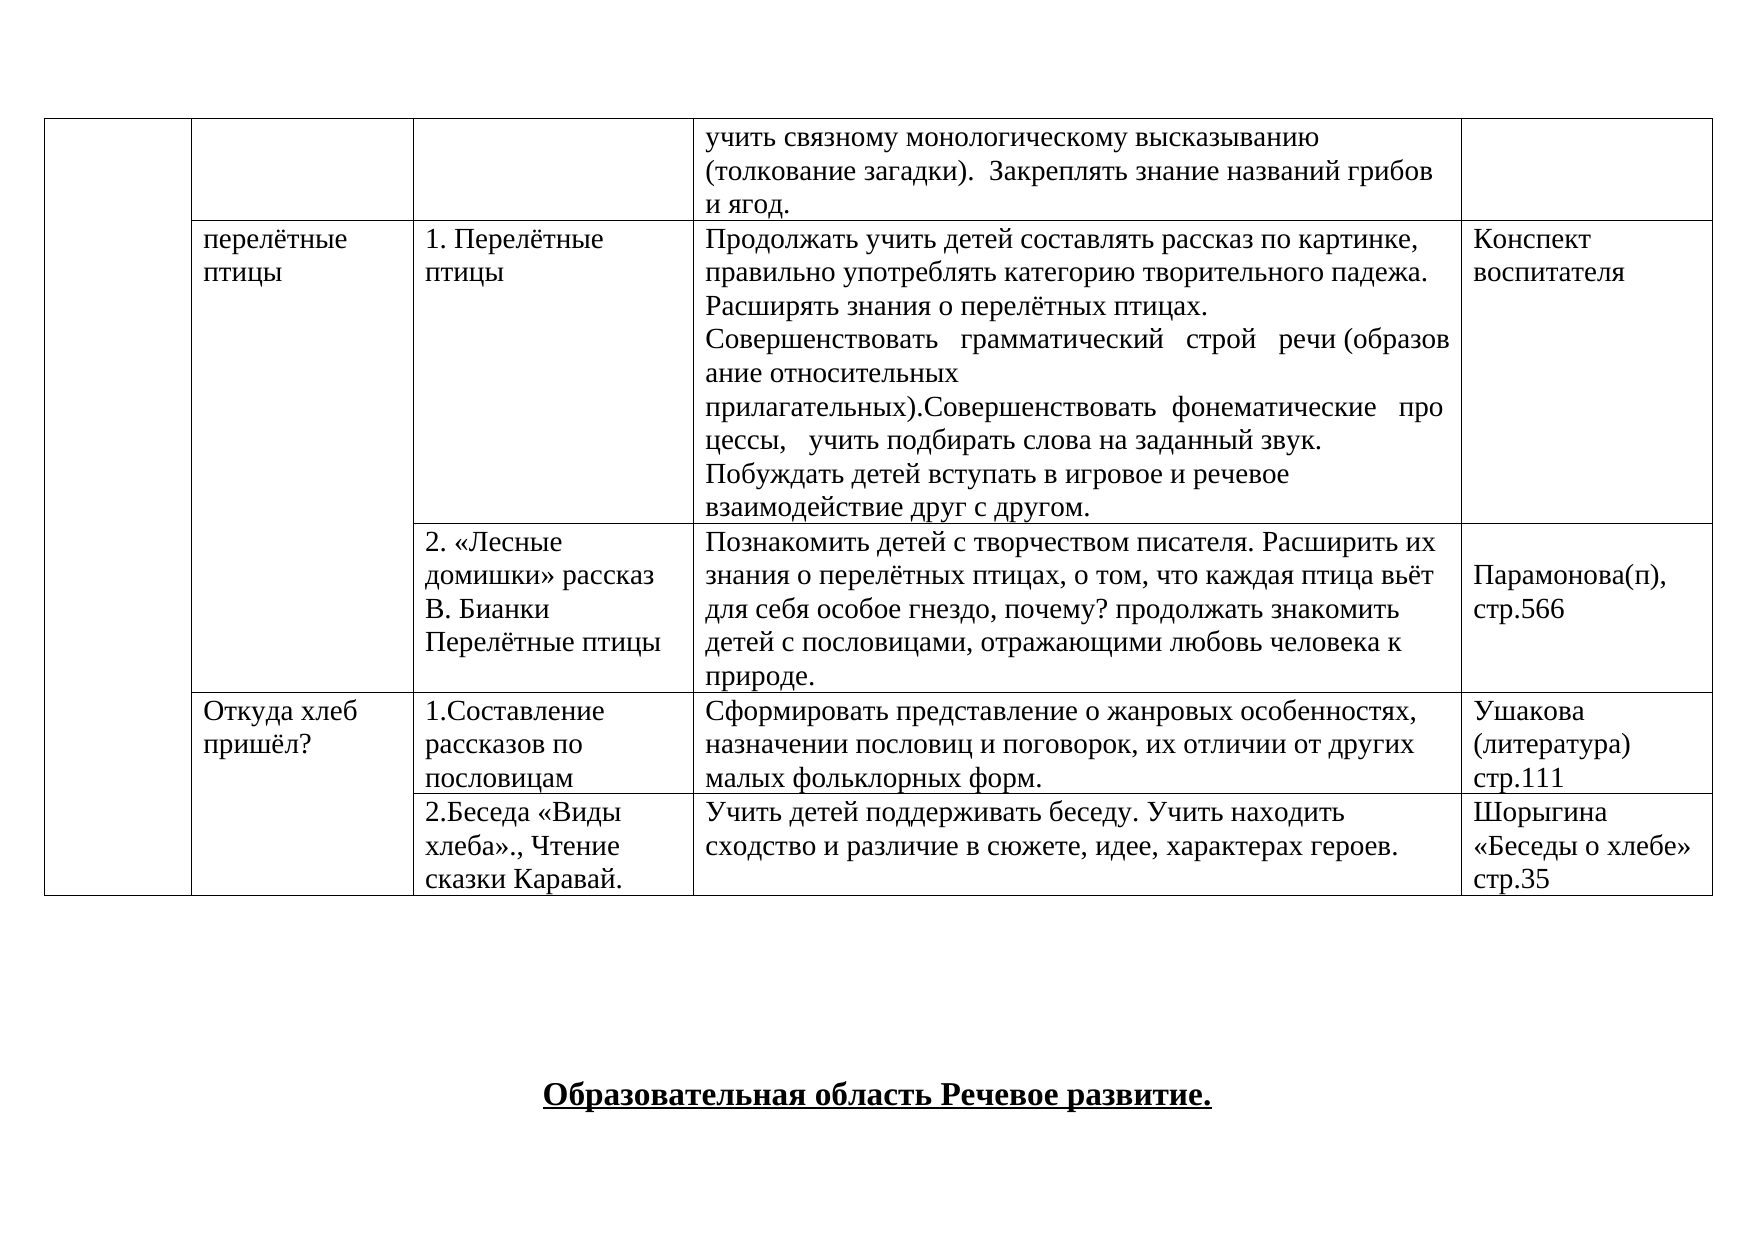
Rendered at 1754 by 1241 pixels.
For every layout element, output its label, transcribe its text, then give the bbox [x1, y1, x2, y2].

table_cell Продолжать учить детей составлять рассказ по картинке, правильно употреблять категорию творительного падежа. Расширять знания о перелётных птицах. Совершенствовать грамматический строй речи (образование относительных прилагательных).Совершенствовать фонематические процессы, учить подбирать слова на заданный звук. Побуждать детей вступать в игровое и речевое взаимодействие друг с другом. [694, 221, 1461, 523]
table_cell Шорыгина «Беседы о хлебе» стр.35 [1462, 794, 1712, 895]
table_cell 2. «Лесные домишки» рассказ В. Бианки Перелётные птицы [414, 524, 693, 692]
table_cell 1. Перелётные птицы [414, 221, 693, 523]
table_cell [694, 119, 1461, 220]
table_cell Познакомить детей с творчеством писателя. Расширить их знания о перелётных птицах, о том, что каждая птица вьёт для себя особое гнездо, почему? продолжать знакомить детей с пословицами, отражающими любовь человека к природе. [694, 524, 1461, 692]
table_cell Конспект воспитателя [1462, 221, 1712, 523]
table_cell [1462, 119, 1712, 220]
table_cell Сформировать представление о жанровых особенностях, назначении пословиц и поговорок, их отличии от других малых фольклорных форм. [694, 693, 1461, 793]
table_cell перелётные птицы [192, 221, 413, 692]
table_cell Парамонова(п), стр.566 [1462, 524, 1712, 692]
table_cell Учить детей поддерживать беседу. Учить находить сходство и различие в сюжете, идее, характерах героев. [694, 794, 1461, 895]
table_cell 2.Беседа «Виды хлеба»., Чтение сказки Каравай. [414, 794, 693, 895]
table_cell Откуда хлеб пришёл? [192, 693, 413, 895]
table_cell Ушакова (литература) стр.111 [1462, 693, 1712, 793]
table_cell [414, 119, 693, 220]
table_cell 1.Составление рассказов по пословицам [414, 693, 693, 793]
text Образовательная область Речевое развитие. [118, 1074, 1636, 1112]
